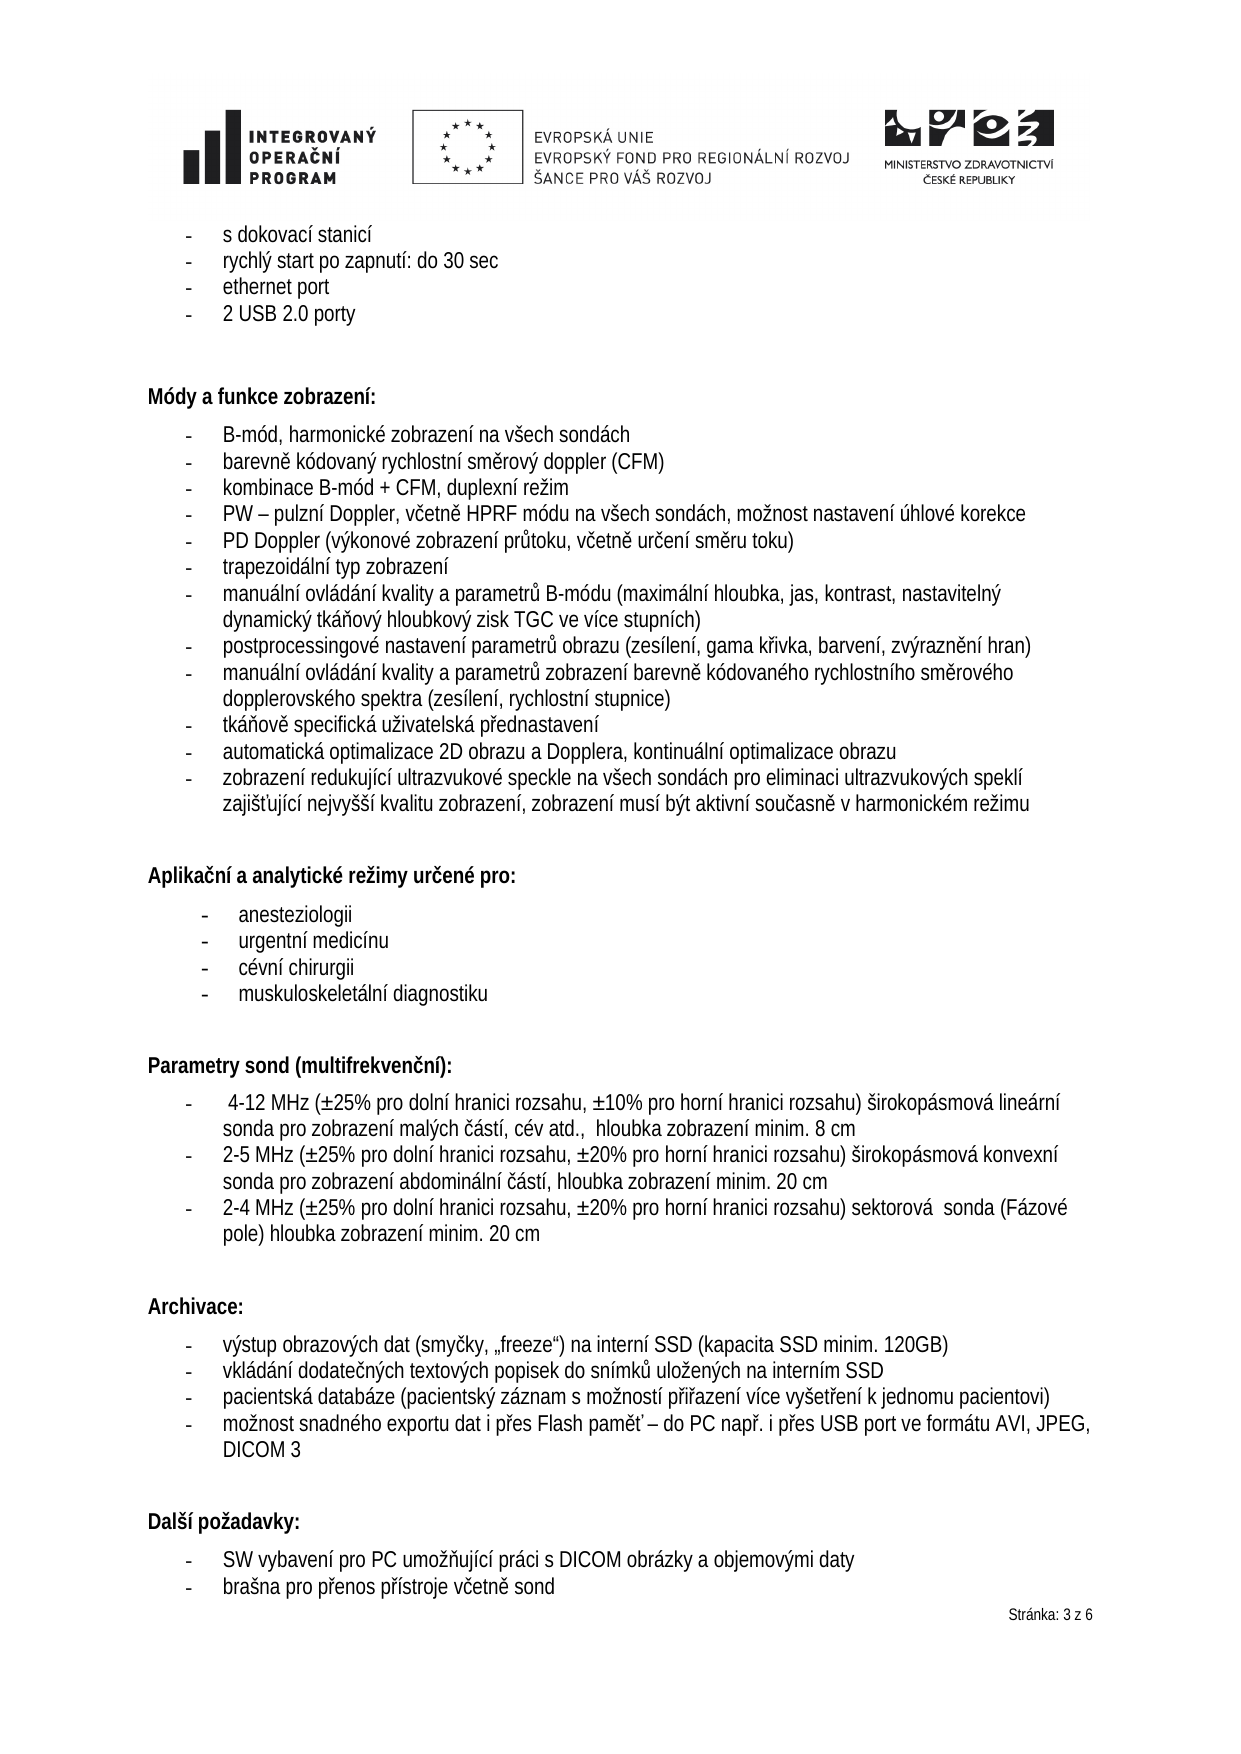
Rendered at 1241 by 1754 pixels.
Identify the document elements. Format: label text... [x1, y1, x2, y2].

list trapezoidální typ zobrazení [185, 553, 1093, 579]
list možnost snadného exportu dat i přes Flash paměť – do PC např. i přes USB port ve formátu AVI, JPEG, DICOM 3 [185, 1410, 1093, 1462]
list PW – pulzní Doppler, včetně HPRF módu na všech sondách, možnost nastavení úhlové korekce [185, 500, 1093, 527]
list manuální ovládání kvality a parametrů B-módu (maximální hloubka, jas, kontrast, nastavitelný dynamický tkáňový hloubkový zisk TGC ve více stupních) [185, 579, 1093, 632]
text Parametry sond (multifrekvenční): [148, 1052, 1093, 1078]
list manuální ovládání kvality a parametrů zobrazení barevně kódovaného rychlostního směrového dopplerovského spektra (zesílení, rychlostní stupnice) [185, 658, 1093, 711]
picture [147, 73, 1090, 221]
list B-mód, harmonické zobrazení na všech sondách [185, 421, 1093, 448]
list automatická optimalizace 2D obrazu a Dopplera, kontinuální optimalizace obrazu [185, 738, 1093, 764]
list 2-4 MHz (±25% pro dolní hranici rozsahu, ±20% pro horní hranici rozsahu) sektorová sonda (Fázové pole) hloubka zobrazení minim. [185, 1194, 1093, 1247]
list cévní chirurgii [201, 953, 1093, 980]
list barevně kódovaný rychlostní směrový doppler (CFM) [185, 448, 1093, 474]
list 2-5 MHz (±25% pro dolní hranici rozsahu, ±20% pro horní hranici rozsahu) širokopásmová konvexní sonda pro zobrazení abdominální částí, hloubka zobrazení minim. [185, 1141, 1093, 1194]
list postprocessingové nastavení parametrů obrazu (zesílení, gama křivka, barvení, zvýraznění hran) [185, 632, 1093, 658]
text Módy a funkce zobrazení: [148, 383, 1093, 410]
list pacientská databáze (pacientský záznam s možností přiřazení více vyšetření k jednomu pacientovi) [185, 1383, 1093, 1410]
list tkáňově specifická uživatelská přednastavení [185, 711, 1093, 738]
list s dokovací stanicí [185, 221, 1093, 247]
list PD Doppler (výkonové zobrazení průtoku, včetně určení směru toku) [185, 527, 1093, 553]
text Další požadavky: [148, 1508, 1093, 1534]
list rychlý start po zapnutí: do 30 sec [185, 247, 1093, 273]
text Archivace: [148, 1293, 1093, 1319]
list ethernet port [185, 273, 1093, 300]
list výstup obrazových dat (smyčky, „freeze“) na interní SSD (kapacita SSD minim. 120GB) [185, 1331, 1093, 1357]
list urgentní medicínu [201, 927, 1093, 953]
list SW vybavení pro PC umožňující práci s DICOM obrázky a objemovými daty [185, 1546, 1093, 1573]
list brašna pro přenos přístroje včetně sond [185, 1573, 1093, 1599]
text Aplikační a analytické režimy určené pro: [148, 862, 1093, 889]
list kombinace B-mód + CFM, duplexní režim [185, 474, 1093, 500]
list 2 USB 2.0 porty [185, 300, 1093, 326]
list vkládání dodatečných textových popisek do snímků uložených na interním SSD [185, 1357, 1093, 1383]
list muskuloskeletální diagnostiku [201, 980, 1093, 1006]
list anesteziologii [201, 901, 1093, 927]
list 4-12 MHz (±25% pro dolní hranici rozsahu, ±10% pro horní hranici rozsahu) širokopásmová lineární sonda pro zobrazení malých částí, cév atd., hloubka zobrazení minim. [185, 1089, 1093, 1141]
list zobrazení redukující ultrazvukové speckle na všech sondách pro eliminaci ultrazvukových speklí zajišťující nejvyšší kvalitu zobrazení, zobrazení musí být aktivní současně v harmonickém režimu [185, 764, 1093, 817]
